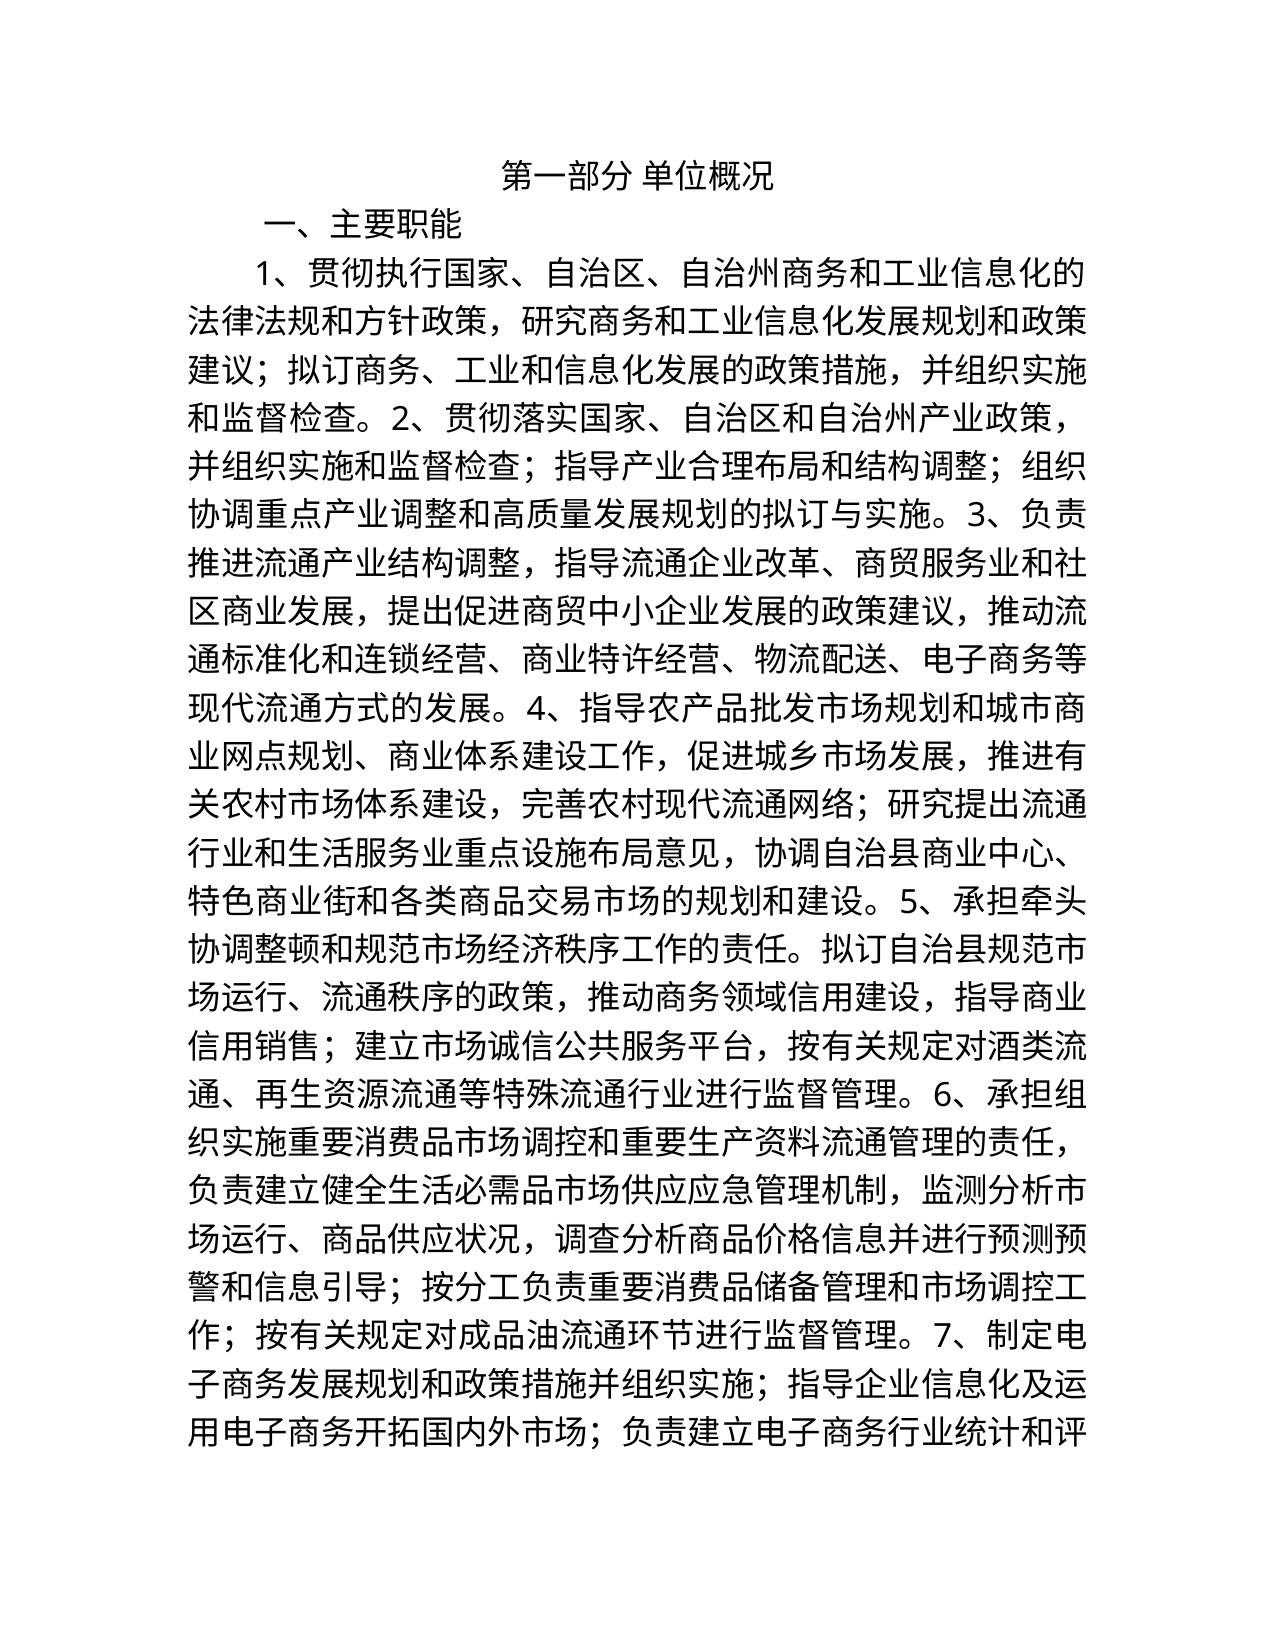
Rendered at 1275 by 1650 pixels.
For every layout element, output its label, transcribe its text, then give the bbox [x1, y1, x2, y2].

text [187, 247, 1087, 1454]
text 第一部分 单位概况 [187, 150, 1087, 198]
text 一、主要职能 [187, 198, 1087, 247]
